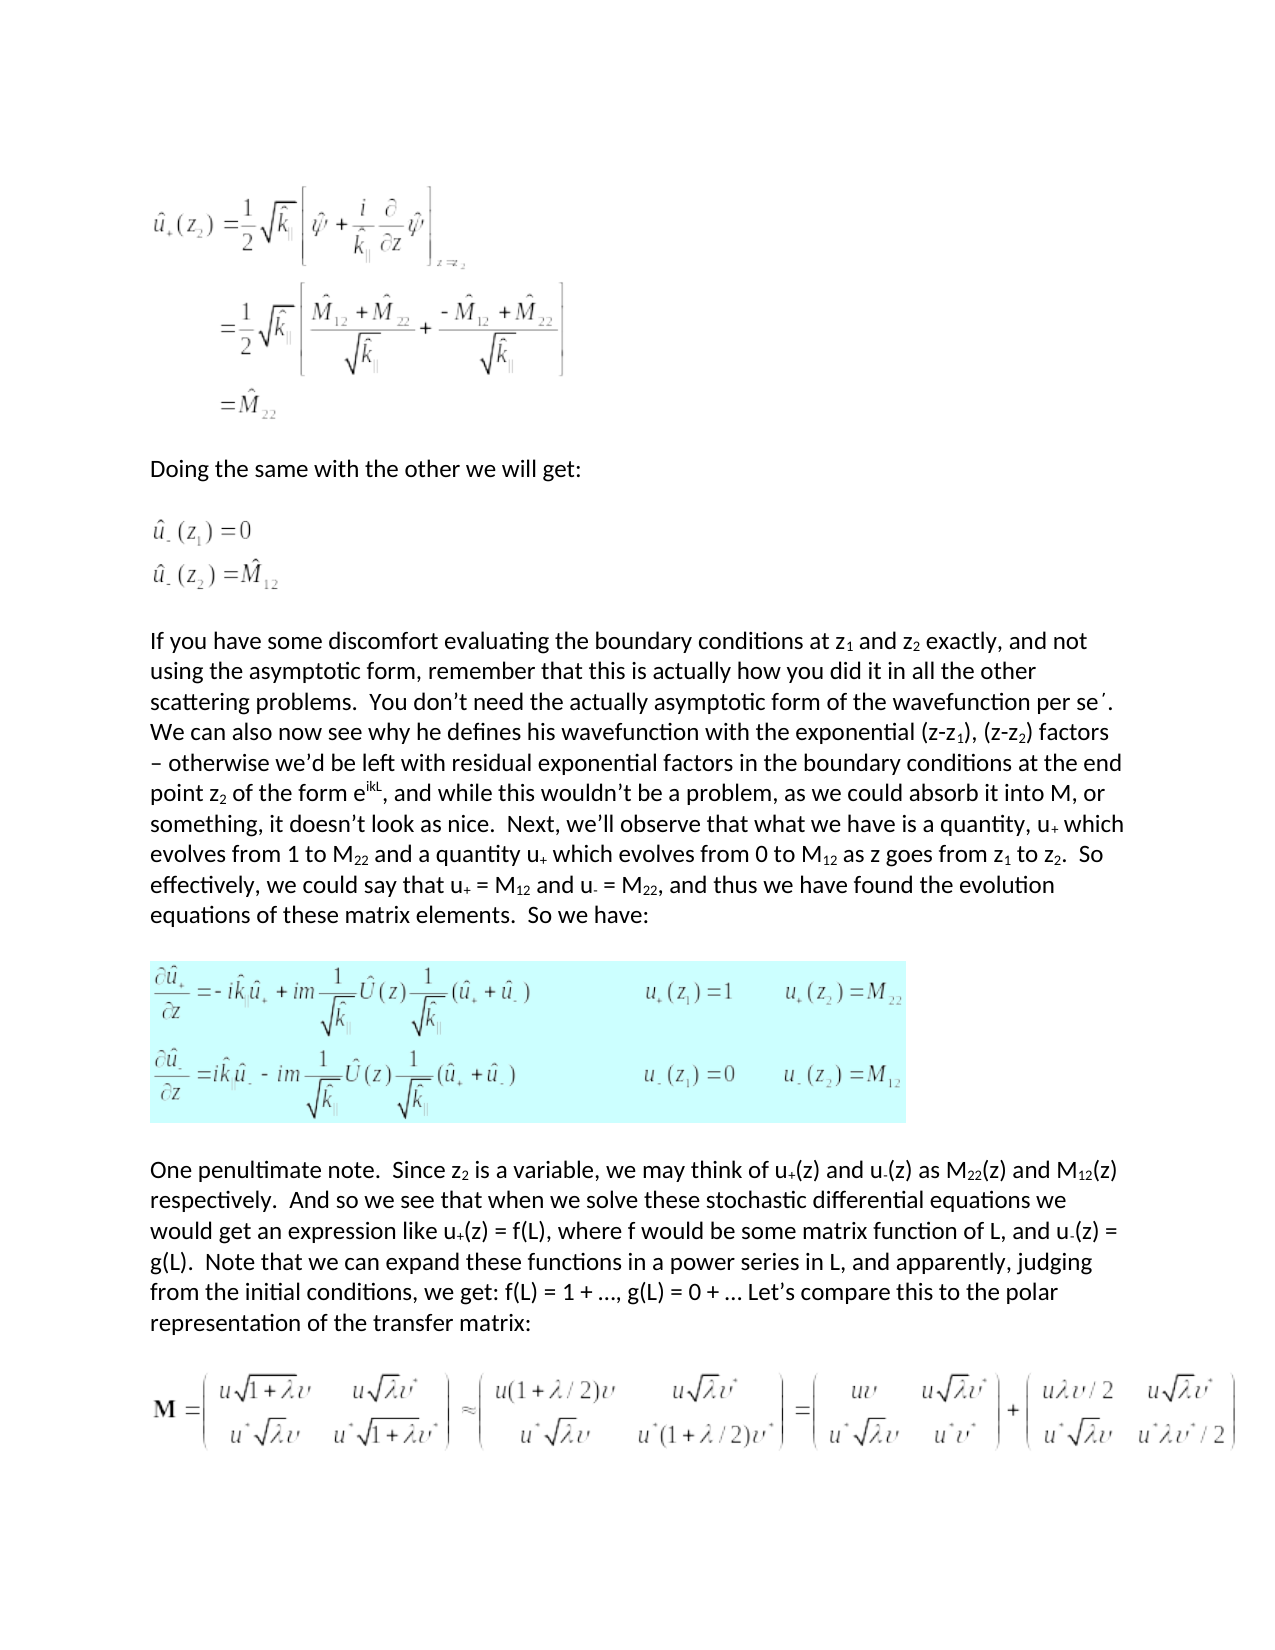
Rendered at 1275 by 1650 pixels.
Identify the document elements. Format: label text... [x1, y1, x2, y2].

text Doing the same with the other we will get: [150, 454, 1125, 484]
text If you have some discomfort evaluating the boundary conditions at z1 and z2 exactly, and not using the asymptotic form, remember that this is actually how you did it in all the other scattering problems. You don’t need the actually asymptotic form of the wavefunction per se´. We can also now see why he defines his wavefunction with the exponential (z-z1), (z-z2) factors – otherwise we’d be left with residual exponential factors in the boundary conditions at the end point z2 of the form eikL, and while this wouldn’t be a problem, as we could absorb it into M, or something, it doesn’t look as nice. Next, we’ll observe that what we have is a quantity, u+ which evolves from 1 to M22 and a quantity u+ which evolves from 0 to M12 as z goes from z1 to z2. So effectively, we could say that u+ = M12 and u- = M22, and thus we have found the evolution equations of these matrix elements. So we have: [150, 625, 1125, 930]
text One penultimate note. Since z2 is a variable, we may think of u+(z) and u-(z) as M22(z) and M12(z) respectively. And so we see that when we solve these stochastic differential equations we would get an expression like u+(z) = f(L), where f would be some matrix function of L, and u-(z) = g(L). Note that we can expand these functions in a power series in L, and apparently, judging from the initial conditions, we get: f(L) = 1 + …, g(L) = 0 + … Let’s compare this to the polar representation of the transfer matrix: [150, 1154, 1125, 1337]
